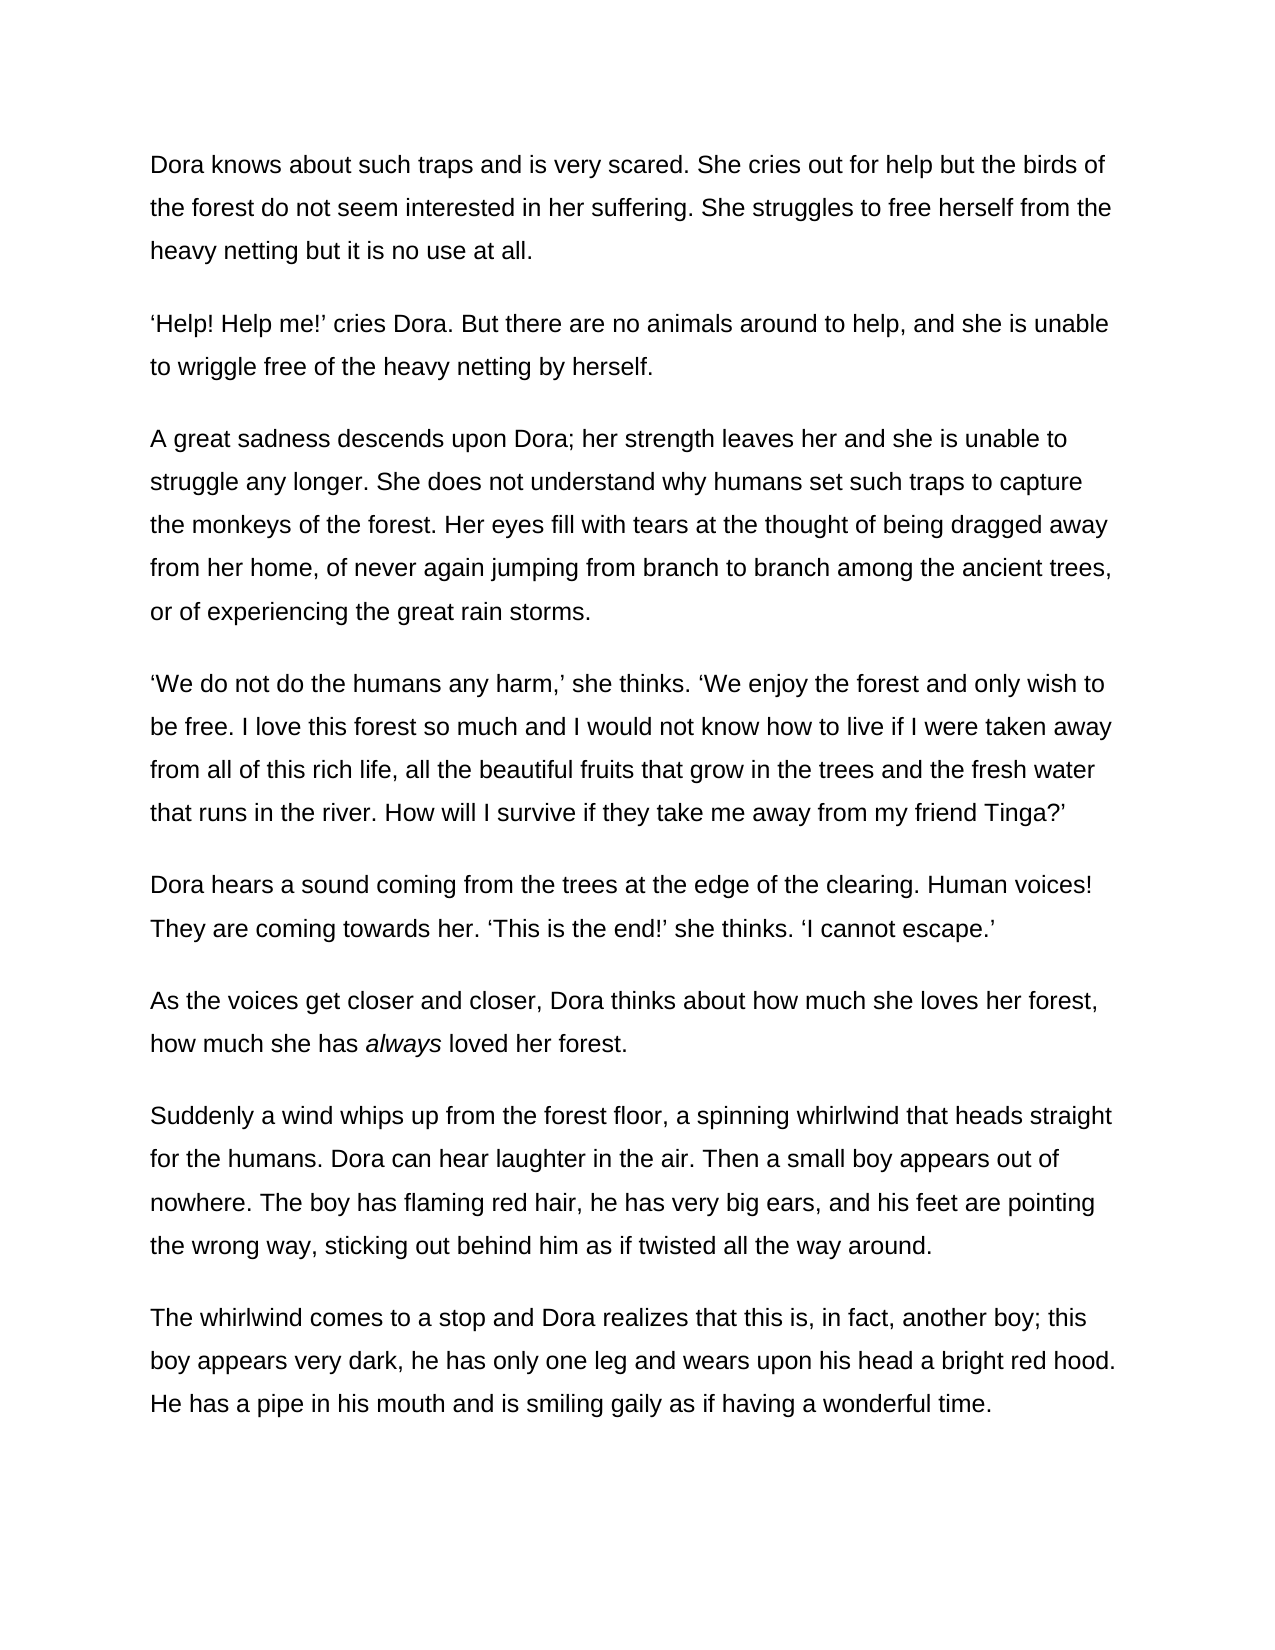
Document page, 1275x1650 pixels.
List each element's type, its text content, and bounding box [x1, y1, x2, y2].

text The whirlwind comes to a stop and Dora realizes that this is, in fact, another boy; this boy appears very dark, he has only one leg and wears upon his head a bright red hood. He has a pipe in his mouth and is smiling gaily as if having a wonderful time. [150, 1303, 1125, 1418]
text Dora knows about such traps and is very scared. She cries out for help but the birds of the forest do not seem interested in her suffering. She struggles to free herself from the heavy netting but it is no use at all. [150, 150, 1125, 265]
text ‘We do not do the humans any harm,’ she thinks. ‘We enjoy the forest and only wish to be free. I love this forest so much and I would not know how to live if I were taken away from all of this rich life, all the beautiful fruits that grow in the trees and the fresh water that runs in the river. How will I survive if they take me away from my friend Tinga?’ [150, 669, 1125, 827]
text Dora hears a sound coming from the trees at the edge of the clearing. Human voices! They are coming towards her. ‘This is the end!’ she thinks. ‘I cannot escape.’ [150, 870, 1125, 942]
text A great sadness descends upon Dora; her strength leaves her and she is unable to struggle any longer. She does not understand why humans set such traps to capture the monkeys of the forest. Her eyes fill with tears at the thought of being dragged away from her home, of never again jumping from branch to branch among the ancient trees, or of experiencing the great rain storms. [150, 424, 1125, 625]
text Suddenly a wind whips up from the forest floor, a spinning whirlwind that heads straight for the humans. Dora can hear laughter in the air. Then a small boy appears out of nowhere. The boy has flaming red hair, he has very big ears, and his feet are pointing the wrong way, sticking out behind him as if twisted all the way around. [150, 1101, 1125, 1259]
text As the voices get closer and closer, Dora thinks about how much she loves her forest, how much she has always loved her forest. [150, 986, 1125, 1058]
text ‘Help! Help me!’ cries Dora. But there are no animals around to help, and she is unable to wriggle free of the heavy netting by herself. [150, 308, 1125, 380]
